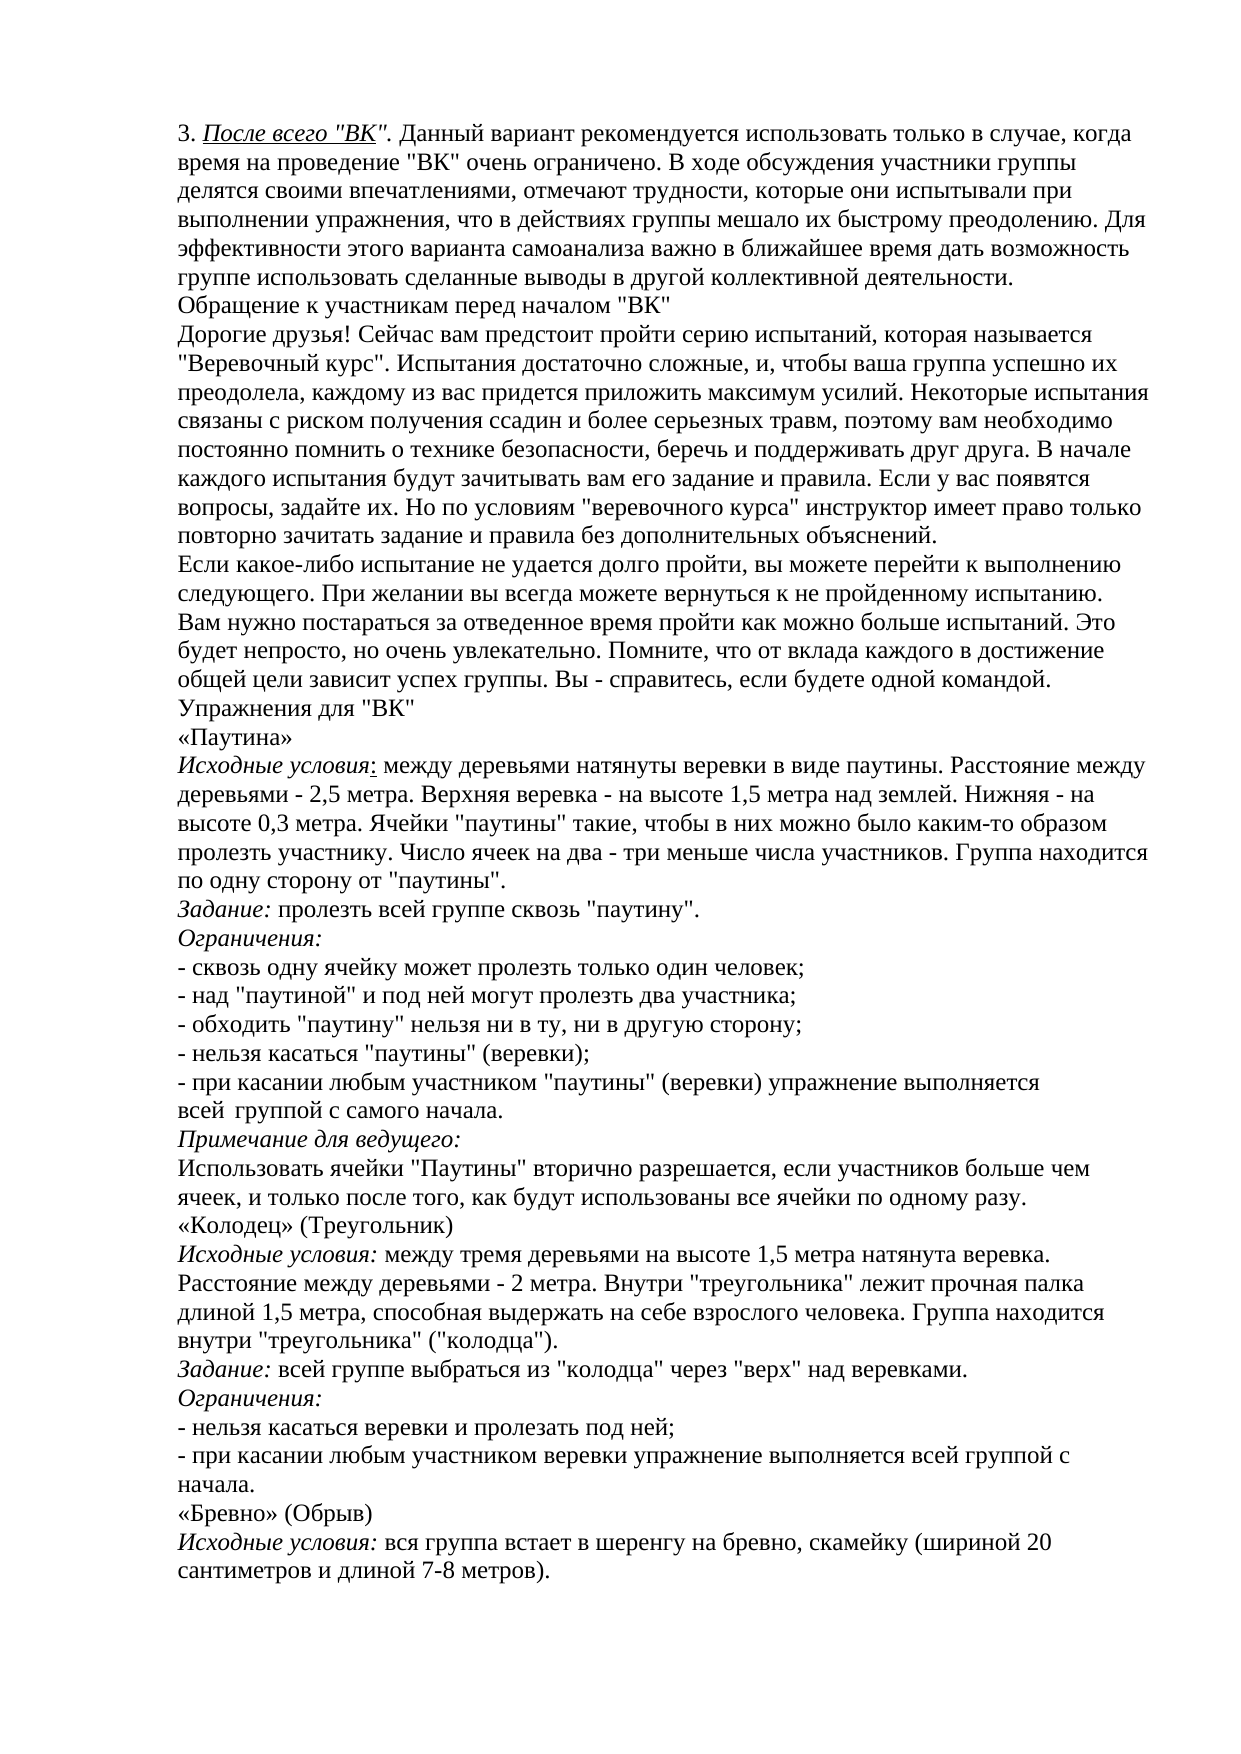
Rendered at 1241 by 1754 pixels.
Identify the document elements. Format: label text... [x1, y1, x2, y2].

subtitle Ограничения: [177, 1383, 1152, 1412]
subtitle Исходные условия: между деревьями натянуты веревки в виде паутины. Расстояние между деревьями - 2,5 метра. Верхняя веревка - на высоте 1,5 метра над землей. Нижняя - на высоте 0,3 метра. Ячейки "паутины" такие, чтобы в них можно было каким-то образом пролезть участнику. Число ячеек на два - три меньше числа участников. Группа находится по одну сторону от "паутины". [177, 751, 1152, 894]
subtitle - при касании любым участником "паутины" (веревки) упражнение выполняется всей группой с самого начала. [177, 1067, 1152, 1124]
subtitle «Паутина» [177, 722, 1152, 751]
subtitle Задание: пролезть всей группе сквозь "паутину". [177, 894, 1152, 923]
subtitle «Бревно» (Обрыв) [177, 1498, 1152, 1527]
subtitle - сквозь одну ячейку может пролезть только один человек; [177, 952, 1152, 981]
subtitle Дорогие друзья! Сейчас вам предстоит пройти серию испытаний, которая называется "Веревочный курс". Испытания достаточно сложные, и, чтобы ваша группа успешно их преодолела, каждому из вас придется приложить максимум усилий. Некоторые испытания связаны с риском получения ссадин и более серьезных травм, поэтому вам необходимо постоянно помнить о технике безопасности, беречь и поддерживать друг друга. В начале каждого испытания будут зачитывать вам его задание и правила. Если у вас появятся вопросы, задайте их. Но по условиям "веревочного курса" инструктор имеет право только повторно зачитать задание и правила без дополнительных объяснений. [177, 319, 1152, 549]
subtitle Исходные условия: вся группа встает в шеренгу на бревно, скамейку (шириной 20 сантиметров и длиной 7-8 метров). [177, 1527, 1152, 1584]
subtitle 3. После всего "ВК". Данный вариант рекомендуется использовать только в случае, когда время на проведение "ВК" очень ограничено. В ходе обсуждения участники группы делятся своими впечатлениями, отмечают трудности, которые они испытывали при выполнении упражнения, что в действиях группы мешало их быстрому преодолению. Для эффективности этого варианта самоанализа важно в ближайшее время дать возможность группе использовать сделанные выводы в другой коллективной деятельности. [177, 118, 1152, 291]
subtitle - при касании любым участником веревки упражнение выполняется всей группой с начала. [177, 1441, 1152, 1498]
subtitle - нельзя касаться веревки и пролезать под ней; [177, 1412, 1152, 1441]
subtitle - нельзя касаться "паутины" (веревки); [177, 1038, 1152, 1067]
subtitle Исходные условия: между тремя деревьями на высоте 1,5 метра натянута веревка. Расстояние между деревьями - 2 метра. Внутри "треугольника" лежит прочная палка длиной 1,5 метра, способная выдержать на себе взрослого человека. Группа находится внутри "треугольника" ("колодца"). [177, 1239, 1152, 1354]
subtitle - над "паутиной" и под ней могут пролезть два участника; [177, 981, 1152, 1009]
subtitle Упражнения для "ВК" [177, 693, 1152, 722]
subtitle Примечание для ведущего: [177, 1124, 1152, 1153]
subtitle «Колодец» (Треугольник) [177, 1211, 1152, 1239]
subtitle Обращение к участникам перед началом "ВК" [177, 291, 1152, 319]
subtitle Использовать ячейки "Паутины" вторично разрешается, если участников больше чем ячеек, и только после того, как будут использованы все ячейки по одному разу. [177, 1153, 1152, 1211]
subtitle - обходить "паутину" нельзя ни в ту, ни в другую сторону; [177, 1009, 1152, 1038]
subtitle Если какое-либо испытание не удается долго пройти, вы можете перейти к выполнению следующего. При желании вы всегда можете вернуться к не пройденному испытанию. Вам нужно постараться за отведенное время пройти как можно больше испытаний. Это будет непросто, но очень увлекательно. Помните, что от вклада каждого в достижение общей цели зависит успех группы. Вы - справитесь, если будете одной командой. [177, 549, 1152, 693]
subtitle Ограничения: [177, 923, 1152, 952]
subtitle Задание: всей группе выбраться из "колодца" через "верх" над веревками. [177, 1354, 1152, 1383]
